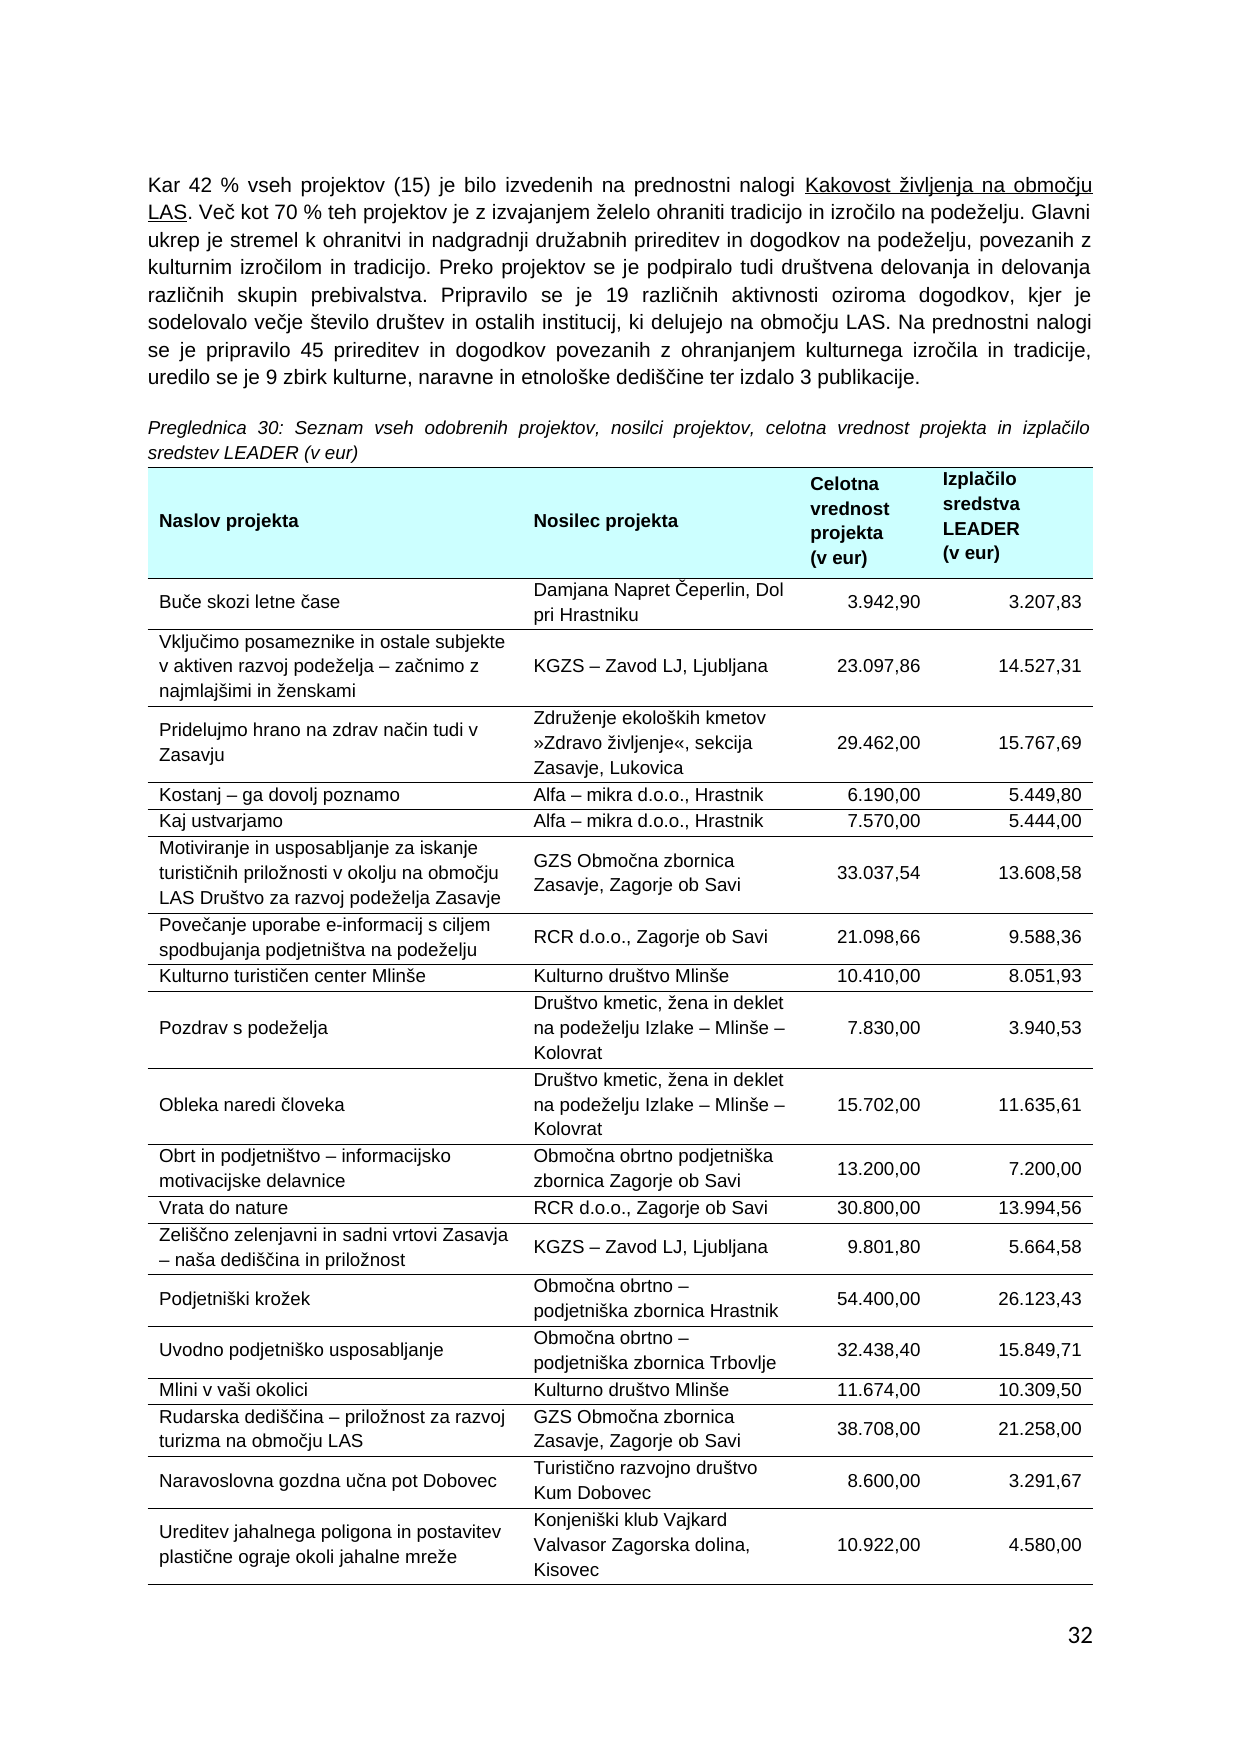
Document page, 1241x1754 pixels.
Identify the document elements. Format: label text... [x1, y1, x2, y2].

table_cell 5.444,00 [931, 810, 1093, 836]
table_cell KGZS – Zavod LJ, Ljubljana [522, 1224, 799, 1274]
table_cell Kulturno turističen center Mlinše [148, 965, 522, 991]
table_cell 26.123,43 [931, 1275, 1093, 1326]
table_cell 8.600,00 [799, 1457, 931, 1508]
table_cell Alfa – mikra d.o.o., Hrastnik [522, 783, 799, 809]
table_cell Podjetniški krožek [148, 1275, 522, 1326]
table_cell Ureditev jahalnega poligona in postavitev plastične ograje okoli jahalne mreže [148, 1509, 522, 1584]
table_cell Obleka naredi človeka [148, 1069, 522, 1144]
table_cell 3.291,67 [931, 1457, 1093, 1508]
table_cell Mlini v vaši okolici [148, 1379, 522, 1404]
table_cell Kostanj – ga dovolj poznamo [148, 783, 522, 809]
table_cell 10.922,00 [799, 1509, 931, 1584]
table_cell Uvodno podjetniško usposabljanje [148, 1327, 522, 1377]
table_cell 33.037,54 [799, 837, 931, 912]
table_cell 4.580,00 [931, 1509, 1093, 1584]
table_cell 3.942,90 [799, 579, 931, 629]
table_cell 15.702,00 [799, 1069, 931, 1144]
text Kar 42 % vseh projektov (15) je bilo izvedenih na prednostni nalogi Kakovost življenja na območju LAS. Več kot 70 % teh projektov je z izvajanjem želelo ohraniti tradicijo in izročilo na podeželju. Glavni ukrep je stremel k ohranitvi in nadgradnji družabnih prireditev in dogodkov na podeželju, povezanih z kulturnim izročilom in tradicijo. Preko projektov se je podpiralo tudi društvena delovanja in delovanja različnih skupin prebivalstva. Pripravilo se je 19 različnih aktivnosti oziroma dogodkov, kjer je sodelovalo večje število društev in ostalih institucij, ki delujejo na območju LAS. Na prednostni nalogi se je pripravilo 45 prireditev in dogodkov povezanih z ohranjanjem kulturnega izročila in tradicije, uredilo se je 9 zbirk kulturne, naravne in etnološke dediščine ter izdalo 3 publikacije. [148, 172, 1093, 389]
table_cell 10.309,50 [931, 1379, 1093, 1404]
table_cell 5.449,80 [931, 783, 1093, 809]
table_cell Kaj ustvarjamo [148, 810, 522, 836]
table_cell 54.400,00 [799, 1275, 931, 1326]
table_cell 7.200,00 [931, 1145, 1093, 1196]
table_cell Turistično razvojno društvo Kum Dobovec [522, 1457, 799, 1508]
table_cell 15.767,69 [931, 707, 1093, 782]
table_cell 15.849,71 [931, 1327, 1093, 1377]
table_cell 32.438,40 [799, 1327, 931, 1377]
table_header Naslov projekta [148, 468, 522, 578]
table_cell RCR d.o.o., Zagorje ob Savi [522, 1197, 799, 1222]
table_header Celotna vrednost projekta (v eur) [799, 468, 931, 578]
table_cell 9.801,80 [799, 1224, 931, 1274]
table_cell 29.462,00 [799, 707, 931, 782]
table_cell 10.410,00 [799, 965, 931, 991]
table_cell 38.708,00 [799, 1405, 931, 1456]
table_cell Pozdrav s podeželja [148, 992, 522, 1067]
table_cell Alfa – mikra d.o.o., Hrastnik [522, 810, 799, 836]
table_header Nosilec projekta [522, 468, 799, 578]
table_cell 21.258,00 [931, 1405, 1093, 1456]
table_cell Naravoslovna gozdna učna pot Dobovec [148, 1457, 522, 1508]
table_cell Obrt in podjetništvo – informacijsko motivacijske delavnice [148, 1145, 522, 1196]
table_cell Vključimo posameznike in ostale subjekte v aktiven razvoj podeželja – začnimo z najmlajšimi in ženskami [148, 630, 522, 706]
table_cell 30.800,00 [799, 1197, 931, 1222]
table_cell Vrata do nature [148, 1197, 522, 1222]
table_cell GZS Območna zbornica Zasavje, Zagorje ob Savi [522, 837, 799, 912]
table_cell Pridelujmo hrano na zdrav način tudi v Zasavju [148, 707, 522, 782]
table_cell 7.830,00 [799, 992, 931, 1067]
table_cell 8.051,93 [931, 965, 1093, 991]
table_cell KGZS – Zavod LJ, Ljubljana [522, 630, 799, 706]
table_cell Rudarska dediščina – priložnost za razvoj turizma na območju LAS [148, 1405, 522, 1456]
table_cell 11.674,00 [799, 1379, 931, 1404]
table_cell Konjeniški klub Vajkard Valvasor Zagorska dolina, Kisovec [522, 1509, 799, 1584]
table_cell 3.940,53 [931, 992, 1093, 1067]
table_cell Damjana Napret Čeperlin, Dol pri Hrastniku [522, 579, 799, 629]
table_cell Zeliščno zelenjavni in sadni vrtovi Zasavja – naša dediščina in priložnost [148, 1224, 522, 1274]
table_cell Društvo kmetic, žena in deklet na podeželju Izlake – Mlinše – Kolovrat [522, 1069, 799, 1144]
table_cell Društvo kmetic, žena in deklet na podeželju Izlake – Mlinše – Kolovrat [522, 992, 799, 1067]
table_cell Povečanje uporabe e-informacij s ciljem spodbujanja podjetništva na podeželju [148, 914, 522, 964]
table_cell 21.098,66 [799, 914, 931, 964]
table_cell Buče skozi letne čase [148, 579, 522, 629]
text Preglednica 30: Seznam vseh odobrenih projektov, nosilci projektov, celotna vrednost projekta in izplačilo sredstev LEADER (v eur) [148, 417, 1093, 463]
table_cell 5.664,58 [931, 1224, 1093, 1274]
table_cell Kulturno društvo Mlinše [522, 965, 799, 991]
table_cell 9.588,36 [931, 914, 1093, 964]
table_cell 13.994,56 [931, 1197, 1093, 1222]
table_cell 6.190,00 [799, 783, 931, 809]
table_cell RCR d.o.o., Zagorje ob Savi [522, 914, 799, 964]
table_cell Območna obrtno – podjetniška zbornica Trbovlje [522, 1327, 799, 1377]
table_cell 13.608,58 [931, 837, 1093, 912]
table_cell GZS Območna zbornica Zasavje, Zagorje ob Savi [522, 1405, 799, 1456]
table_cell 23.097,86 [799, 630, 931, 706]
table_cell Združenje ekoloških kmetov »Zdravo življenje«, sekcija Zasavje, Lukovica [522, 707, 799, 782]
table_cell 14.527,31 [931, 630, 1093, 706]
table_header Izplačilo sredstva LEADER (v eur) [931, 468, 1093, 578]
table_cell Kulturno društvo Mlinše [522, 1379, 799, 1404]
table_cell Območna obrtno – podjetniška zbornica Hrastnik [522, 1275, 799, 1326]
table_cell Območna obrtno podjetniška zbornica Zagorje ob Savi [522, 1145, 799, 1196]
table_cell 7.570,00 [799, 810, 931, 836]
table_cell 11.635,61 [931, 1069, 1093, 1144]
table_cell 3.207,83 [931, 579, 1093, 629]
table_cell 13.200,00 [799, 1145, 931, 1196]
table_cell Motiviranje in usposabljanje za iskanje turističnih priložnosti v okolju na območju LAS Društvo za razvoj podeželja Zasavje [148, 837, 522, 912]
